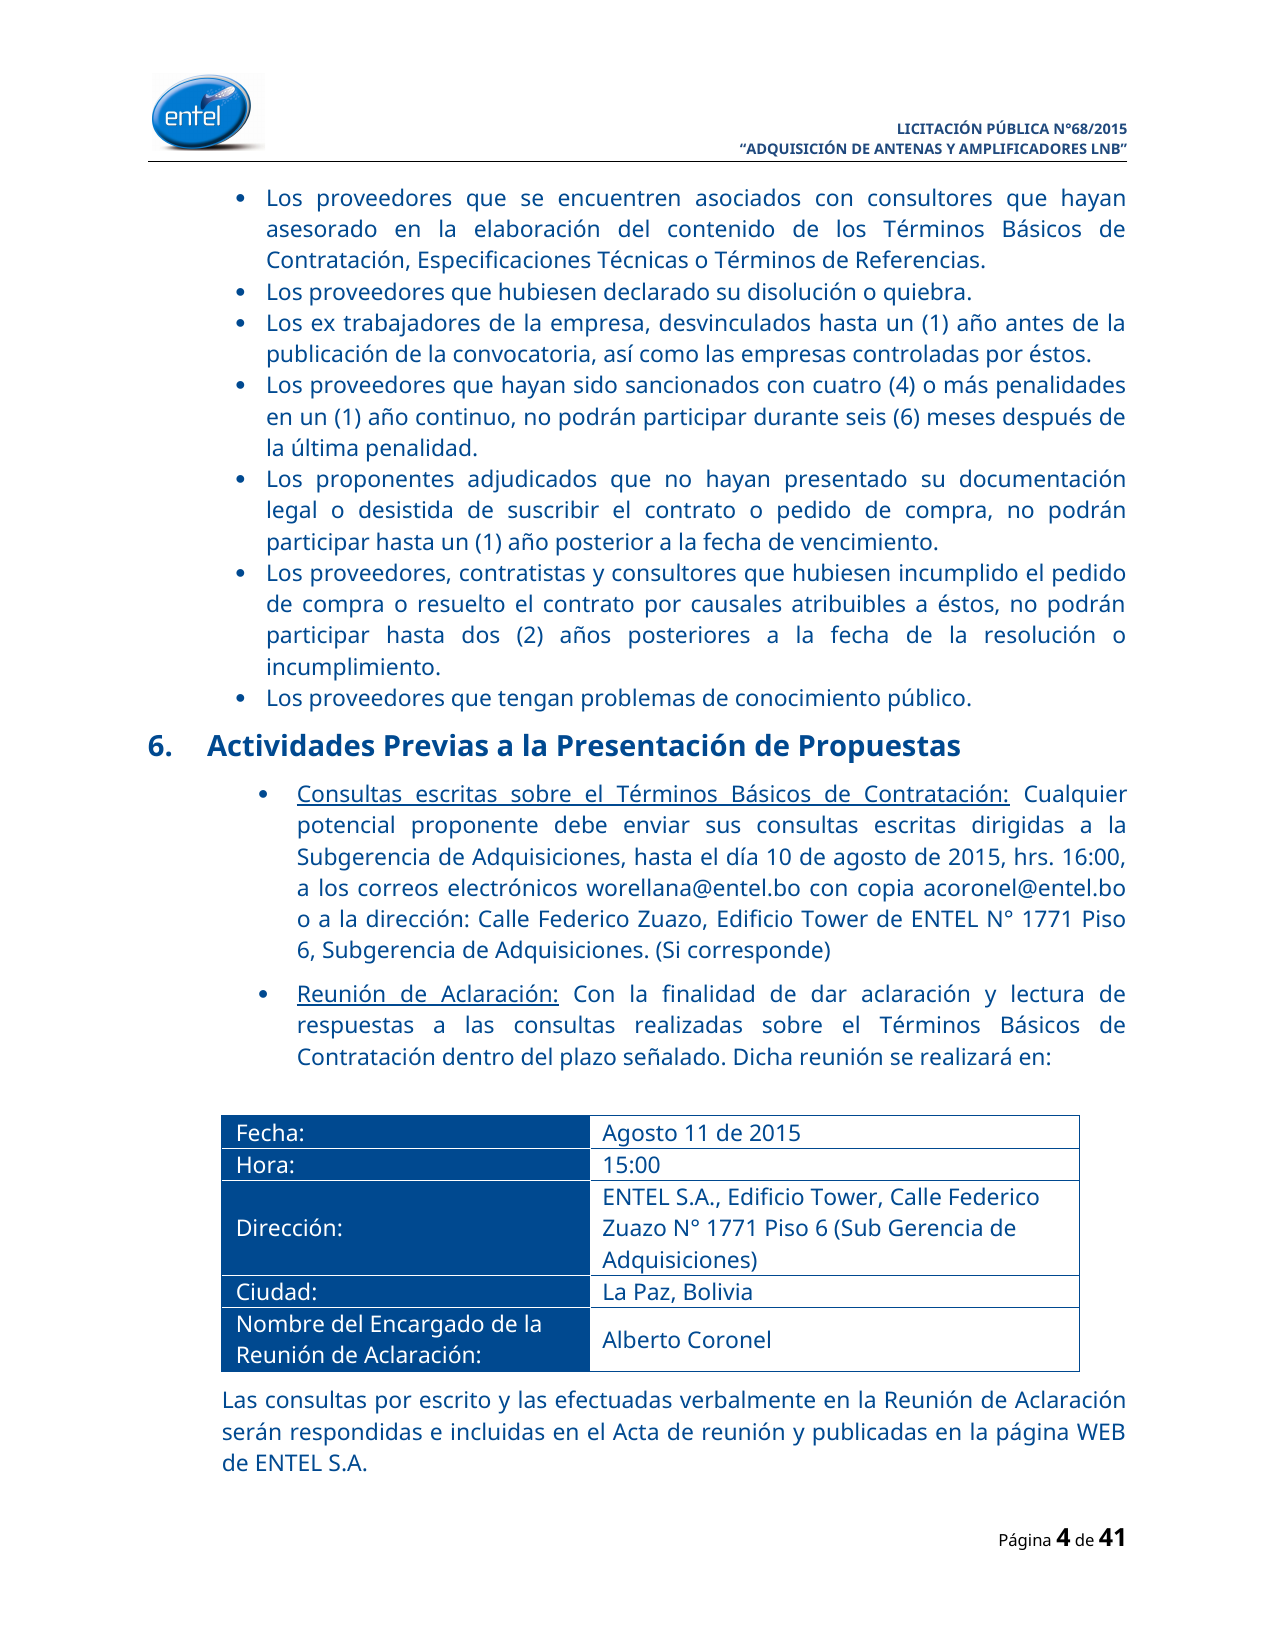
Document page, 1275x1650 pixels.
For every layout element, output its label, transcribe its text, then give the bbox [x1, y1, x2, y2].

list Reunión de Aclaración: Con la finalidad de dar aclaración y lectura de respuestas a las consultas realizadas sobre el Términos Básicos de Contratación dentro del plazo señalado. Dicha reunión se realizará en: [259, 978, 1127, 1072]
list Los proveedores que hayan sido sancionados con cuatro (4) o más penalidades en un (1) año continuo, no podrán participar durante seis (6) meses después de la última penalidad. [236, 369, 1127, 463]
table_cell ENTEL S.A., Edificio Tower, Calle Federico Zuazo N° 1771 Piso 6 (Sub Gerencia de Adquisiciones) [591, 1181, 1079, 1275]
list Actividades Previas a la Presentación de Propuestas [148, 726, 1127, 765]
table_cell Hora: [222, 1149, 590, 1180]
list Los proponentes adjudicados que no hayan presentado su documentación legal o desistida de suscribir el contrato o pedido de compra, no podrán participar hasta un (1) año posterior a la fecha de vencimiento. [236, 463, 1127, 557]
table_cell Dirección: [222, 1181, 590, 1275]
picture [151, 73, 265, 151]
table_header Agosto 11 de 2015 [591, 1116, 1079, 1148]
list Los proveedores, contratistas y consultores que hubiesen incumplido el pedido de compra o resuelto el contrato por causales atribuibles a éstos, no podrán participar hasta dos (2) años posteriores a la fecha de la resolución o incumplimiento. [236, 557, 1127, 682]
list Los proveedores que hubiesen declarado su disolución o quiebra. [236, 276, 1127, 307]
list Los proveedores que tengan problemas de conocimiento público. [236, 682, 1127, 713]
table_cell 15:00 [591, 1149, 1079, 1180]
list Consultas escritas sobre el Términos Básicos de Contratación: Cualquier potencial proponente debe enviar sus consultas escritas dirigidas a la Subgerencia de Adquisiciones, hasta el día 10 de agosto de 2015, hrs. 16:00, a los correos electrónicos worellana@entel.bo con copia acoronel@entel.bo o a la dirección: Calle Federico Zuazo, Edificio Tower de ENTEL N° 1771 Piso 6, Subgerencia de Adquisiciones. (Si corresponde) [259, 778, 1127, 965]
table_cell Alberto Coronel [591, 1308, 1079, 1371]
list Los proveedores que se encuentren asociados con consultores que hayan asesorado en la elaboración del contenido de los Términos Básicos de Contratación, Especificaciones Técnicas o Términos de Referencias. [236, 182, 1127, 276]
table_header Fecha: [222, 1116, 590, 1148]
table_cell La Paz, Bolivia [591, 1276, 1079, 1307]
table_cell Ciudad: [222, 1276, 590, 1307]
table_cell Nombre del Encargado de la Reunión de Aclaración: [222, 1308, 590, 1371]
list Los ex trabajadores de la empresa, desvinculados hasta un (1) año antes de la publicación de la convocatoria, así como las empresas controladas por éstos. [236, 307, 1127, 369]
list Las consultas por escrito y las efectuadas verbalmente en la Reunión de Aclaración serán respondidas e incluidas en el Acta de reunión y publicadas en la página WEB de ENTEL S.A. [222, 1384, 1127, 1478]
